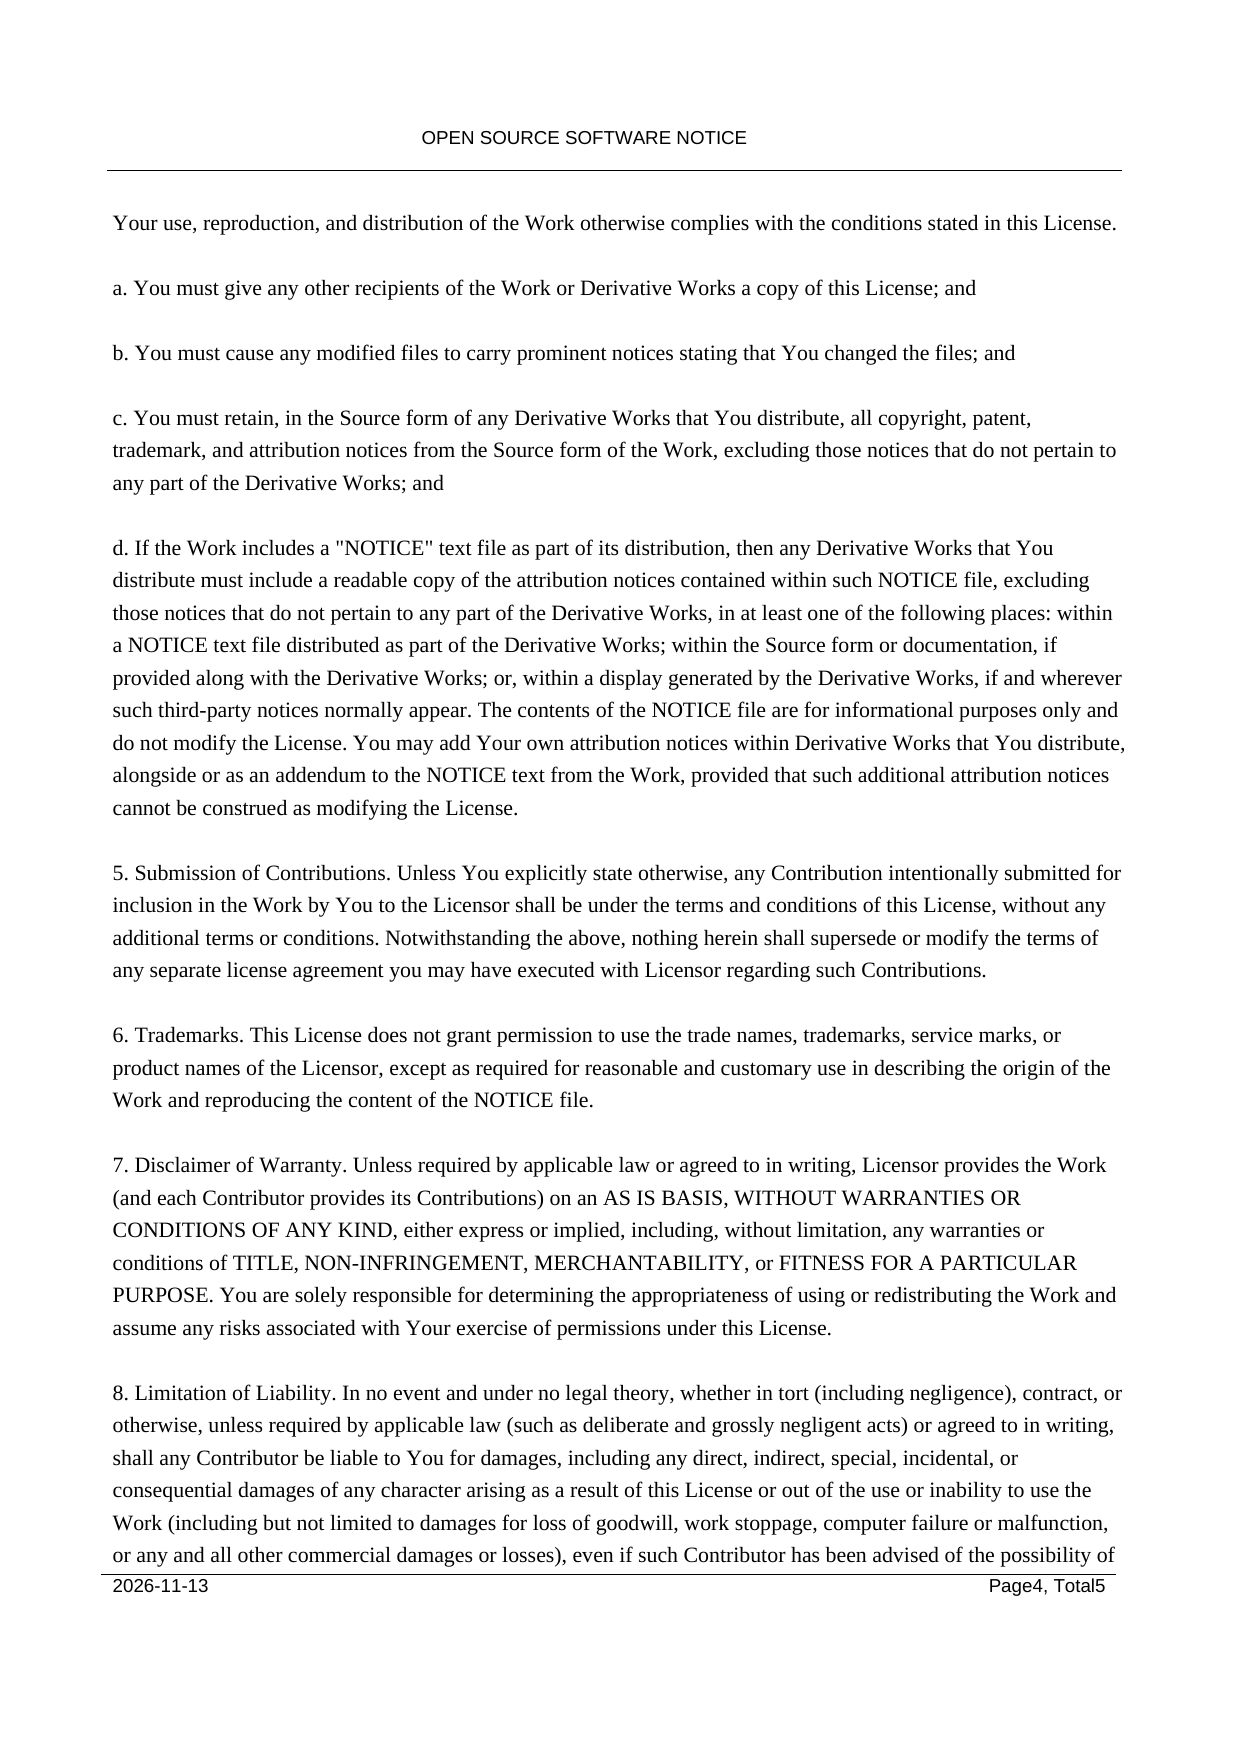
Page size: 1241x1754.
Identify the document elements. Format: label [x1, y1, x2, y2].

text [112, 206, 1128, 1571]
